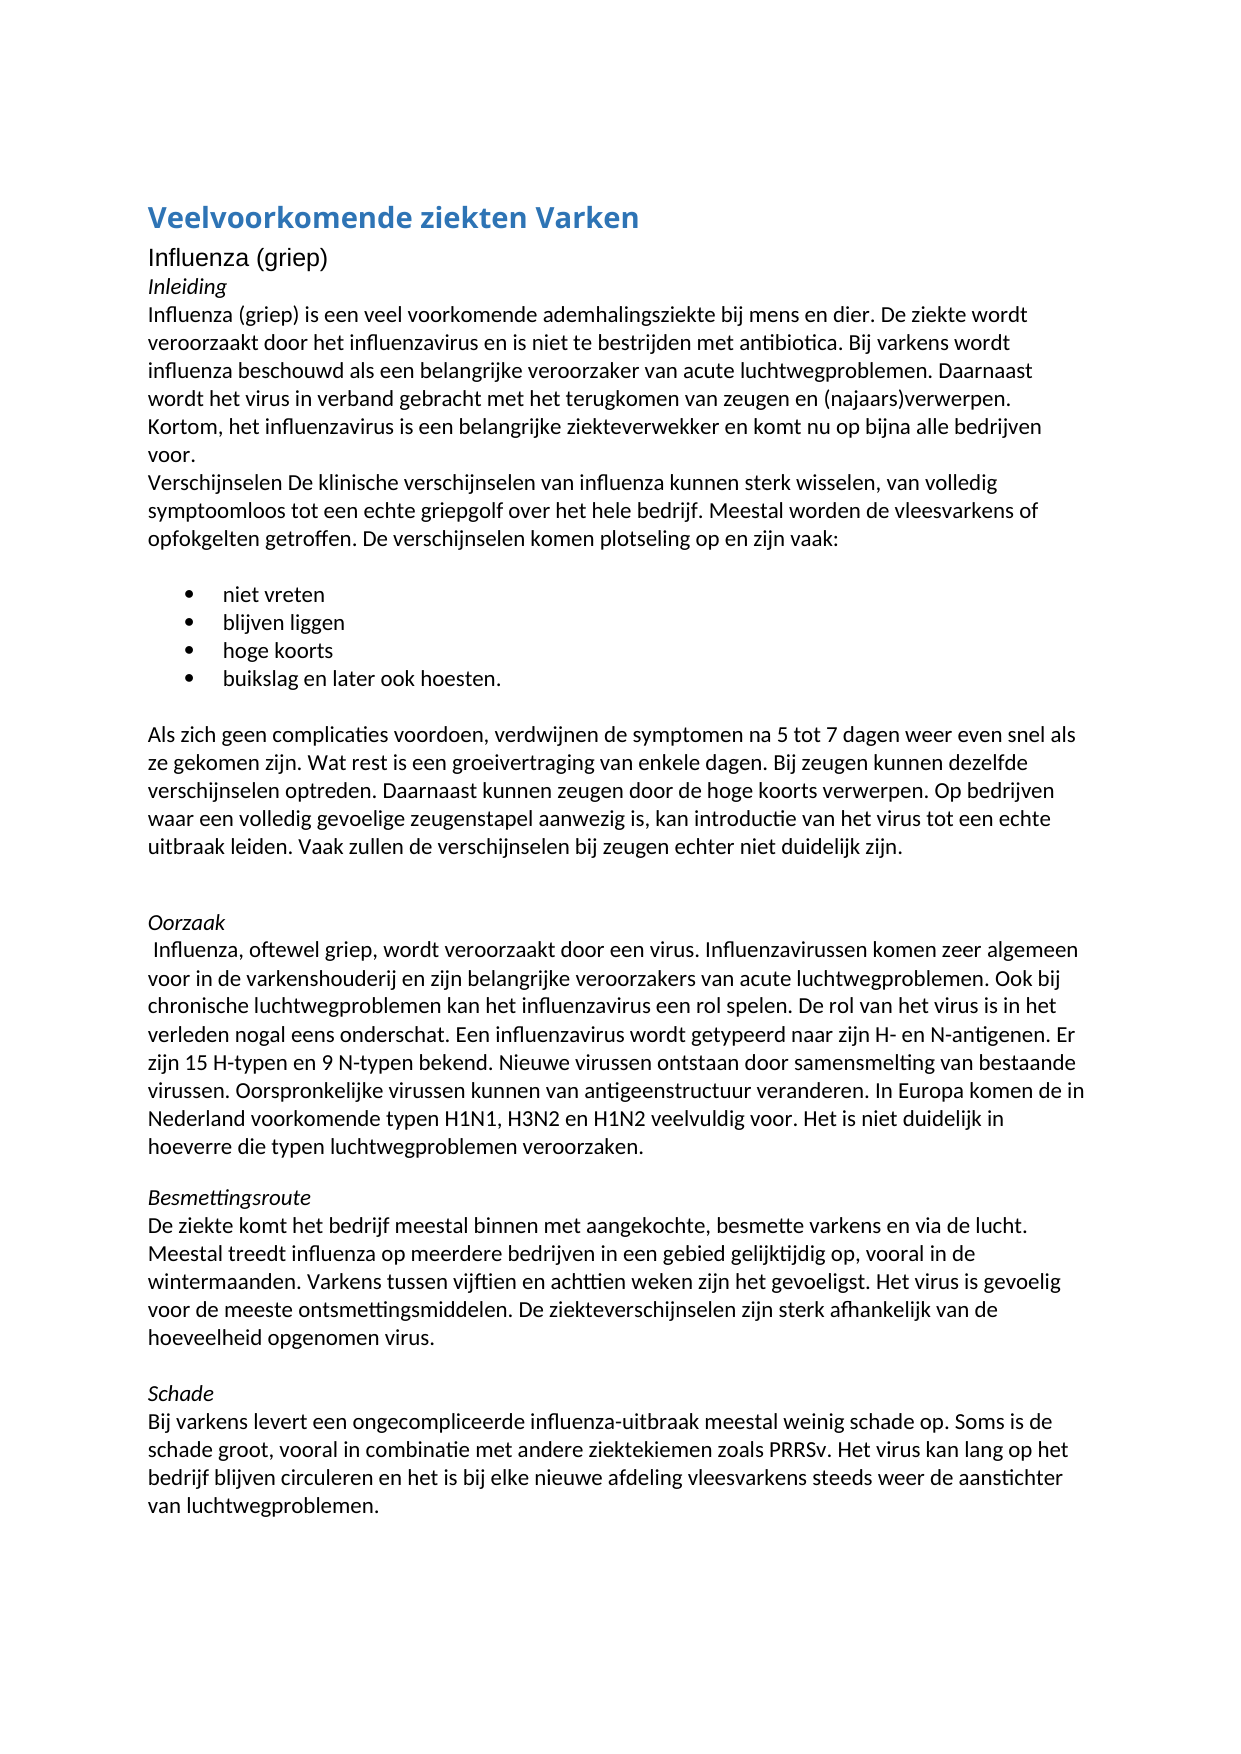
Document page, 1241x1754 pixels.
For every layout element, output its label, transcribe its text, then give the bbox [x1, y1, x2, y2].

text Verschijnselen De klinische verschijnselen van influenza kunnen sterk wisselen, van volledig symptoomloos tot een echte griepgolf over het hele bedrijf. Meestal worden de vleesvarkens of opfokgelten getroffen. De verschijnselen komen plotseling op en zijn vaak: [148, 468, 1093, 552]
list niet vreten [185, 580, 1093, 608]
text De ziekte komt het bedrijf meestal binnen met aangekochte, besmette varkens en via de lucht. Meestal treedt influenza op meerdere bedrijven in een gebied gelijktijdig op, vooral in de wintermaanden. Varkens tussen vijftien en achttien weken zijn het gevoeligst. Het virus is gevoelig voor de meeste ontsmettingsmiddelen. De ziekteverschijnselen zijn sterk afhankelijk van de hoeveelheid opgenomen virus. [148, 1211, 1093, 1351]
list blijven liggen [185, 608, 1093, 636]
list hoge koorts [185, 636, 1093, 664]
subtitle Veelvoorkomende ziekten Varken [148, 198, 1093, 237]
text Influenza (griep) is een veel voorkomende ademhalingsziekte bij mens en dier. De ziekte wordt veroorzaakt door het influenzavirus en is niet te bestrijden met antibiotica. Bij varkens wordt influenza beschouwd als een belangrijke veroorzaker van acute luchtwegproblemen. Daarnaast wordt het virus in verband gebracht met het terugkomen van zeugen en (najaars)verwerpen. Kortom, het influenzavirus is een belangrijke ziekteverwekker en komt nu op bijna alle bedrijven voor. [148, 300, 1093, 468]
list buikslag en later ook hoesten. [185, 664, 1093, 692]
text Influenza, oftewel griep, wordt veroorzaakt door een virus. Influenzavirussen komen zeer algemeen voor in de varkenshouderij en zijn belangrijke veroorzakers van acute luchtwegproblemen. Ook bij chronische luchtwegproblemen kan het influenzavirus een rol spelen. De rol van het virus is in het verleden nogal eens onderschat. Een influenzavirus wordt getypeerd naar zijn H- en N-antigenen. Er zijn 15 H-typen en 9 N-typen bekend. Nieuwe virussen ontstaan door samensmelting van bestaande virussen. Oorspronkelijke virussen kunnen van antigeenstructuur veranderen. In Europa komen de in Nederland voorkomende typen H1N1, H3N2 en H1N2 veelvuldig voor. Het is niet duidelijk in hoeverre die typen luchtwegproblemen veroorzaken. [148, 936, 1093, 1160]
text Schade [148, 1379, 1093, 1407]
text Inleiding [148, 272, 1093, 300]
subtitle Influenza (griep) [148, 243, 1093, 272]
text Als zich geen complicaties voordoen, verdwijnen de symptomen na 5 tot 7 dagen weer even snel als ze gekomen zijn. Wat rest is een groeivertraging van enkele dagen. Bij zeugen kunnen dezelfde verschijnselen optreden. Daarnaast kunnen zeugen door de hoge koorts verwerpen. Op bedrijven waar een volledig gevoelige zeugenstapel aanwezig is, kan introductie van het virus tot een echte uitbraak leiden. Vaak zullen de verschijnselen bij zeugen echter niet duidelijk zijn. [148, 720, 1093, 860]
text Besmettingsroute [148, 1183, 1093, 1211]
text Oorzaak [148, 908, 1093, 936]
text Bij varkens levert een ongecompliceerde influenza-uitbraak meestal weinig schade op. Soms is de schade groot, vooral in combinatie met andere ziektekiemen zoals PRRSv. Het virus kan lang op het bedrijf blijven circuleren en het is bij elke nieuwe afdeling vleesvarkens steeds weer de aanstichter van luchtwegproblemen. [148, 1407, 1093, 1519]
